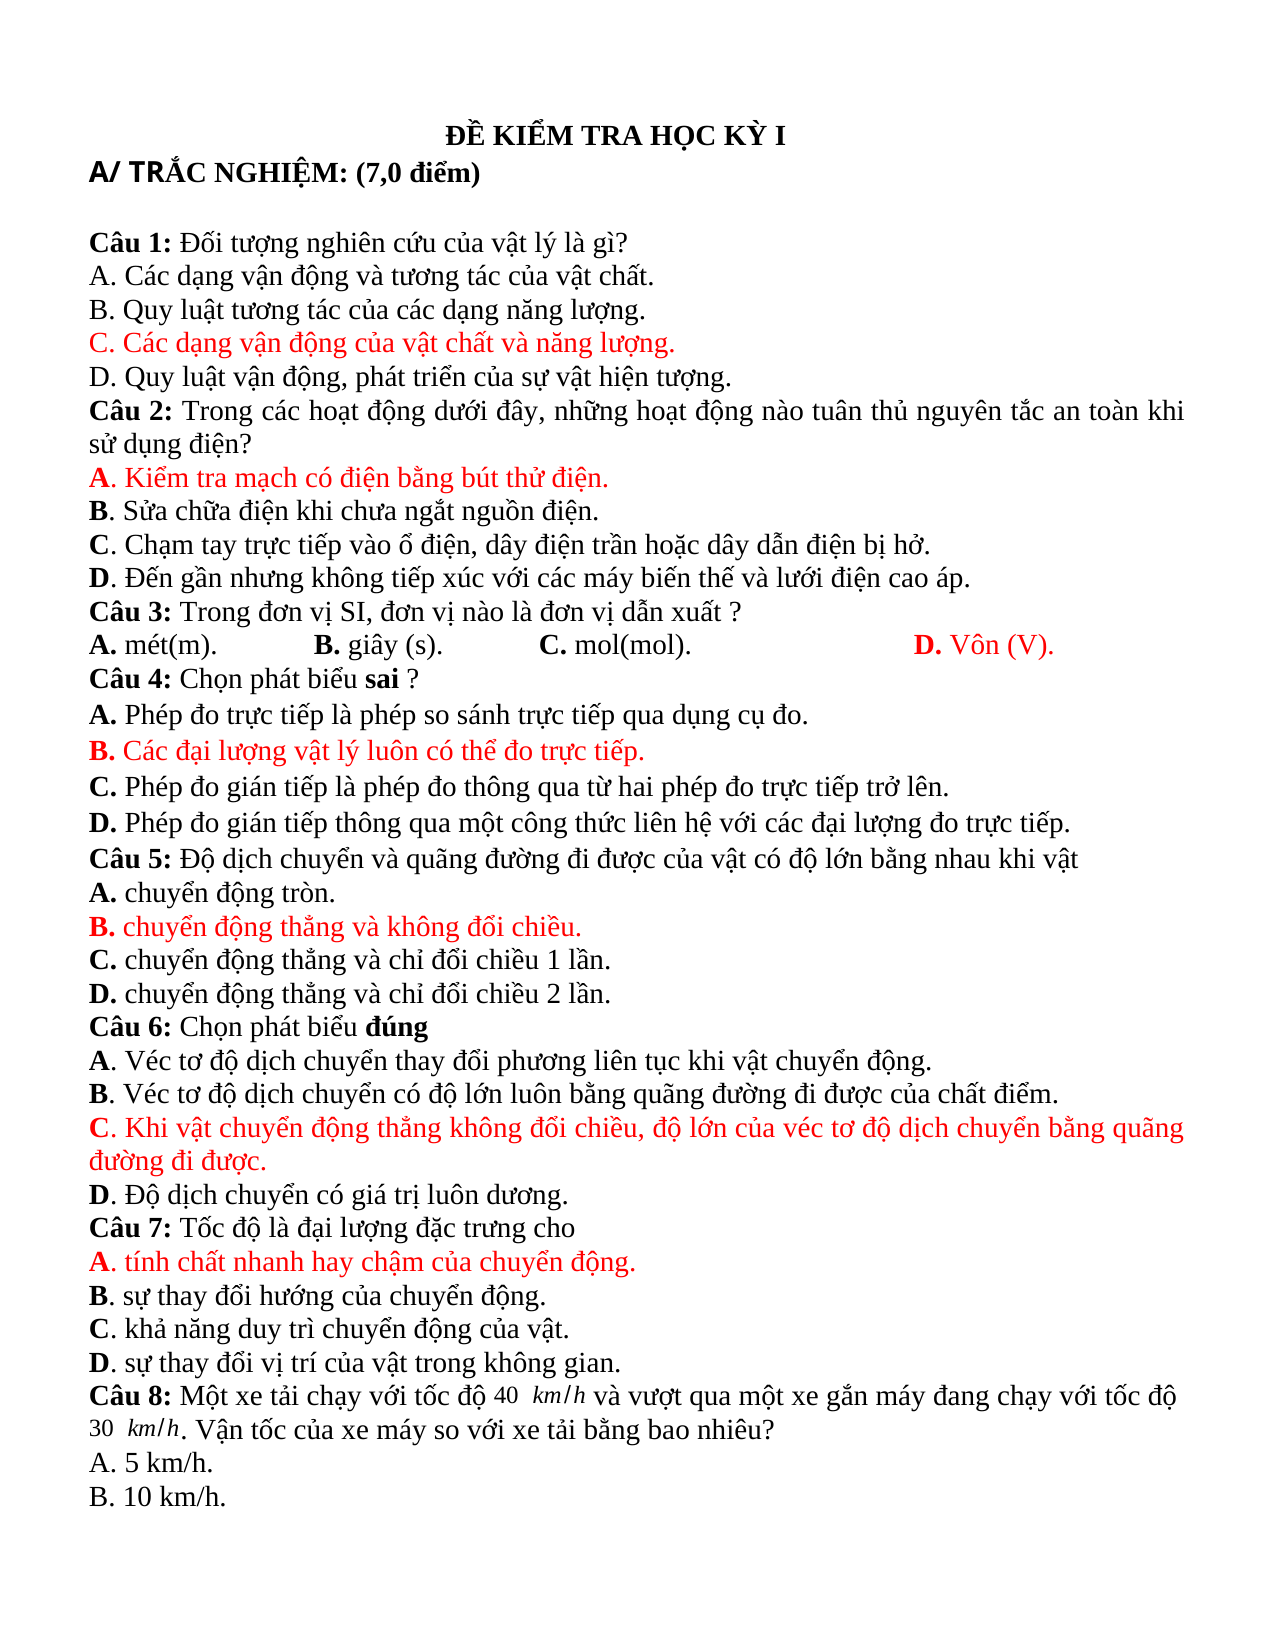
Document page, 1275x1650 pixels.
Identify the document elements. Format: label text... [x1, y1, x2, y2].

text D. sự thay đổi vị trí của vật trong không gian. [89, 1345, 1186, 1378]
text B. sự thay đổi hướng của chuyển động. [89, 1278, 1186, 1311]
text Câu 5: Độ dịch chuyển và quãng đường đi được của vật có độ lớn bằng nhau khi vật [89, 842, 1186, 875]
text B. Quy luật tương tác của các dạng năng lượng. [89, 292, 1186, 326]
text Câu 6: Chọn phát biểu đúng [89, 1009, 1186, 1043]
text D. Phép đo gián tiếp thông qua một công thức liên hệ với các đại lượng đo trực tiếp. [89, 806, 1186, 839]
text C. khả năng duy trì chuyển động của vật. [89, 1311, 1186, 1345]
text C. Các dạng vận động của vật chất và năng lượng. [89, 326, 1186, 359]
text C. Phép đo gián tiếp là phép đo thông qua từ hai phép đo trực tiếp trở lên. [89, 769, 1186, 803]
text A. mét(m). B. giây (s). C. mol(mol). D. Vôn (V). [89, 627, 1186, 661]
text Câu 1: Đối tượng nghiên cứu của vật lý là gì? [89, 225, 1186, 258]
text Câu 4: Chọn phát biểu sai ? [89, 661, 1186, 694]
text Câu 8: Một xe tải chạy với tốc độ và vượt qua một xe gắn máy đang chạy với tốc độ . Vận tốc của xe máy so với xe tải bằng bao nhiêu? A. 5 km/h. [89, 1378, 1186, 1479]
text A. tính chất nhanh hay chậm của chuyển động. [89, 1244, 1186, 1278]
text A. Phép đo trực tiếp là phép so sánh trực tiếp qua dụng cụ đo. [89, 697, 1186, 731]
text A. chuyển động tròn. [89, 875, 1186, 909]
text C. Chạm tay trực tiếp vào ổ điện, dây điện trần hoặc dây dẫn điện bị hở. [89, 527, 1186, 560]
text B. Sửa chữa điện khi chưa ngắt nguồn điện. [89, 493, 1186, 527]
text B. Các đại lượng vật lý luôn có thể đo trực tiếp. [89, 733, 1186, 767]
text B. chuyển động thẳng và không đổi chiều. [89, 909, 1186, 942]
text A. Véc tơ độ dịch chuyển thay đổi phương liên tục khi vật chuyển động. [89, 1043, 1186, 1076]
text Câu 2: Trong các hoạt động dưới đây, những hoạt động nào tuân thủ nguyên tắc an toàn khi sử dụng điện? [89, 393, 1186, 460]
text C. Khi vật chuyển động thẳng không đổi chiều, độ lớn của véc tơ độ dịch chuyển bằng quãng đường đi được. [89, 1110, 1186, 1177]
text A. Kiểm tra mạch có điện bằng bút thử điện. [89, 460, 1186, 493]
text A/ TRẮC NGHIỆM: (7,0 điểm) [89, 152, 1142, 191]
text Câu 3: Trong đơn vị SI, đơn vị nào là đơn vị dẫn xuất ? [89, 594, 1186, 627]
text D. Quy luật vận động, phát triển của sự vật hiện tượng. [89, 359, 1186, 393]
text ĐỀ KIỂM TRA HỌC KỲ I [89, 118, 1142, 152]
text D. Đến gần nhưng không tiếp xúc với các máy biến thế và lưới điện cao áp. [89, 560, 1186, 594]
text C. chuyển động thẳng và chỉ đổi chiều 1 lần. [89, 942, 1186, 976]
text Câu 7: Tốc độ là đại lượng đặc trưng cho [89, 1211, 1186, 1244]
text B. 10 km/h. [89, 1479, 1186, 1512]
text A. Các dạng vận động và tương tác của vật chất. [89, 258, 1186, 292]
text D. chuyển động thẳng và chỉ đổi chiều 2 lần. [89, 976, 1186, 1009]
text B. Véc tơ độ dịch chuyển có độ lớn luôn bằng quãng đường đi được của chất điểm. [89, 1076, 1186, 1110]
text D. Độ dịch chuyển có giá trị luôn dương. [89, 1177, 1186, 1211]
